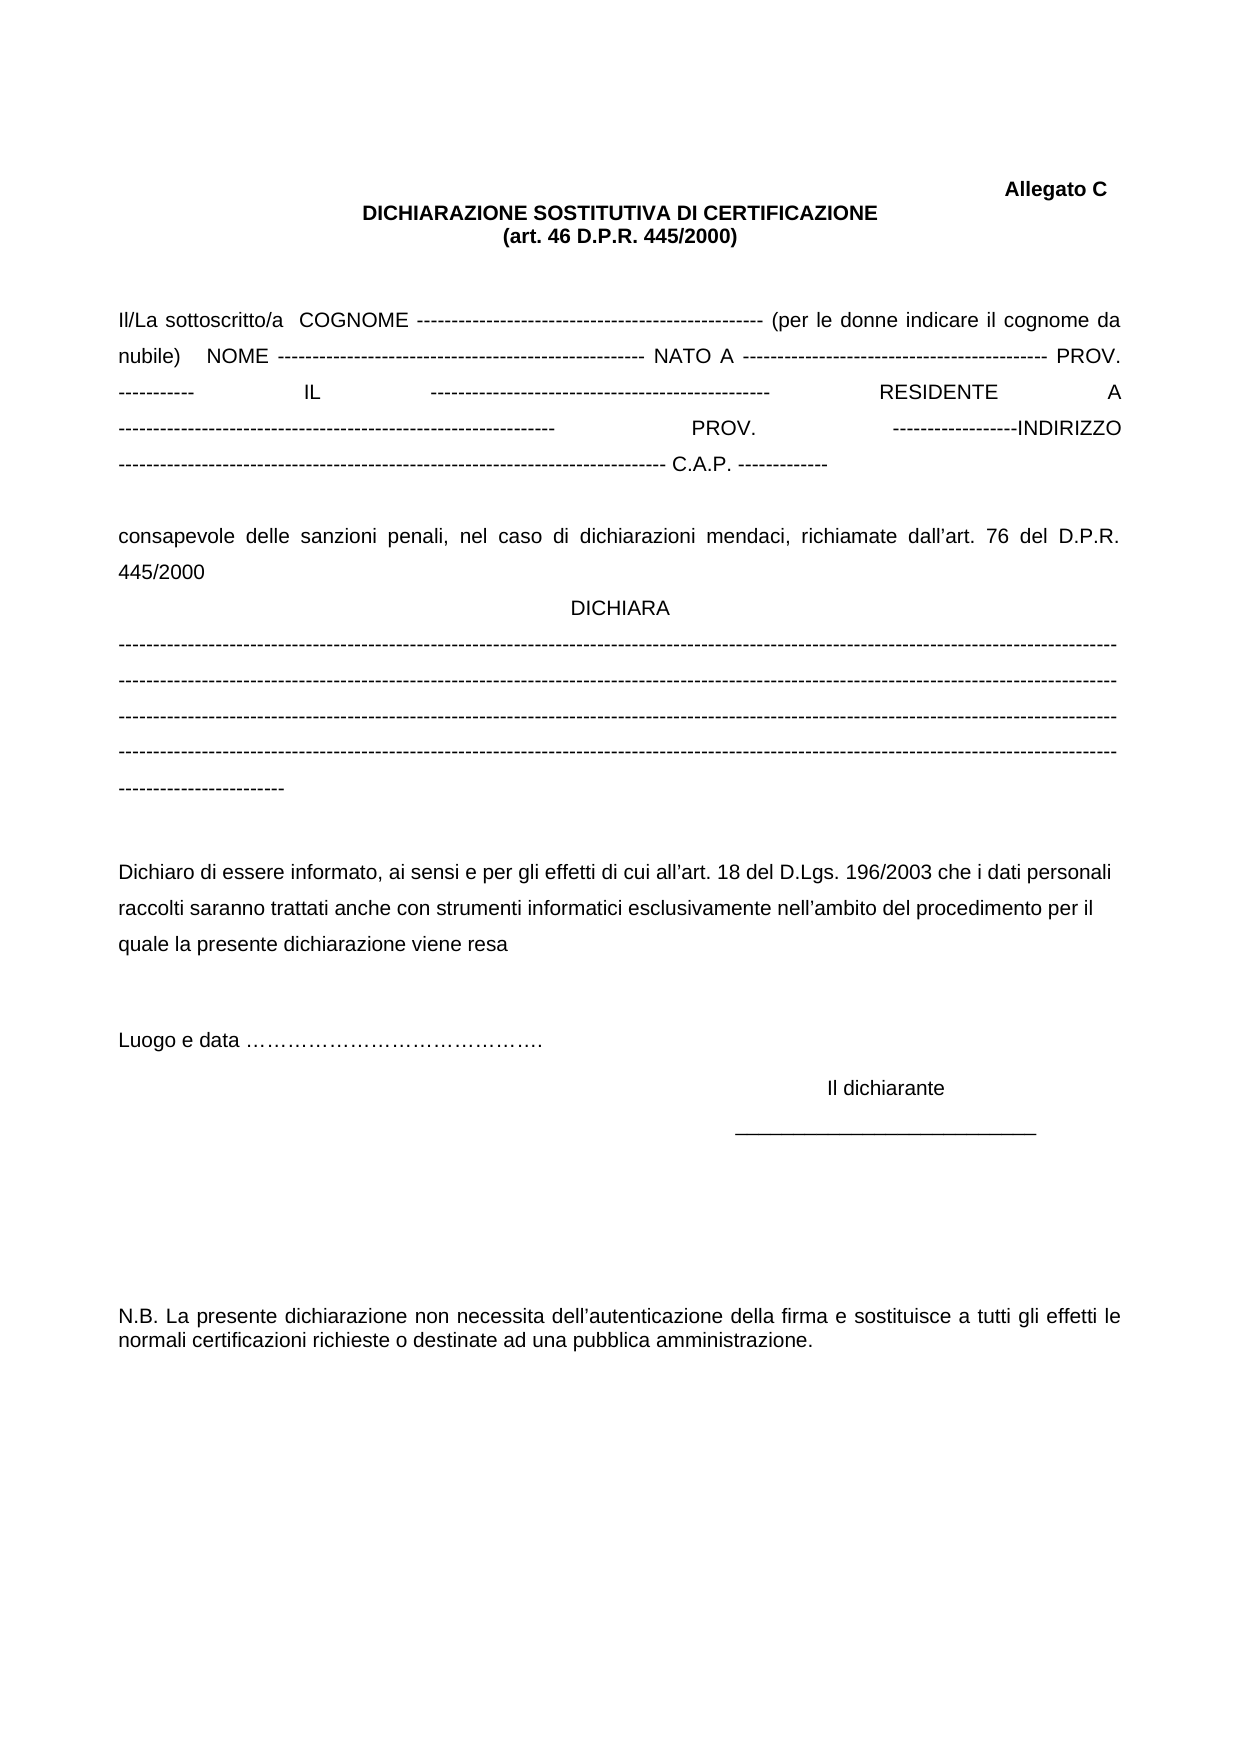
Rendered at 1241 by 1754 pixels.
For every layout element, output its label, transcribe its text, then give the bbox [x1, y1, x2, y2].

text Il/La sottoscritto/a COGNOME -------------------------------------------------- (per le donne indicare il cognome da nubile) NOME ----------------------------------------------------- NATO A -------------------------------------------- PROV. ----------- IL ------------------------------------------------- RESIDENTE A --------------------------------------------------------------- PROV. ------------------INDIRIZZO ------------------------------------------------------------------------------- C.A.P. ------------- [118, 308, 1122, 476]
text N.B. La presente dichiarazione non necessita dell’autenticazione della firma e sostituisce a tutti gli effetti le normali certificazioni richieste o destinate ad una pubblica amministrazione. [118, 1303, 1122, 1375]
text DICHIARAZIONE SOSTITUTIVA DI CERTIFICAZIONE [118, 200, 1122, 224]
text Luogo e data ……………………………………. [118, 1028, 1122, 1052]
text Allegato C [941, 176, 1122, 200]
text Il dichiarante [118, 1076, 1122, 1100]
text DICHIARA [118, 596, 1122, 619]
text __________________________ [118, 1112, 1122, 1136]
text consapevole delle sanzioni penali, nel caso di dichiarazioni mendaci, richiamate dall’art. 76 del D.P.R. 445/2000 [118, 524, 1122, 584]
text Dichiaro di essere informato, ai sensi e per gli effetti di cui all’art. 18 del D.Lgs. 196/2003 che i dati personali raccolti saranno trattati anche con strumenti informatici esclusivamente nell’ambito del procedimento per il quale la presente dichiarazione viene resa [118, 860, 1122, 956]
text (art. 46 D.P.R. 445/2000) [118, 224, 1122, 248]
text ------------------------------------------------------------------------------------------------------------------------------------------------------------------------------------------------------------------------------------------------------------------------------------------------------------------------------------------------------------------------------------------------------------------------------------------------------------------------------------------------------------------------------------------------------------------------------------------------------------------------ [118, 632, 1122, 799]
